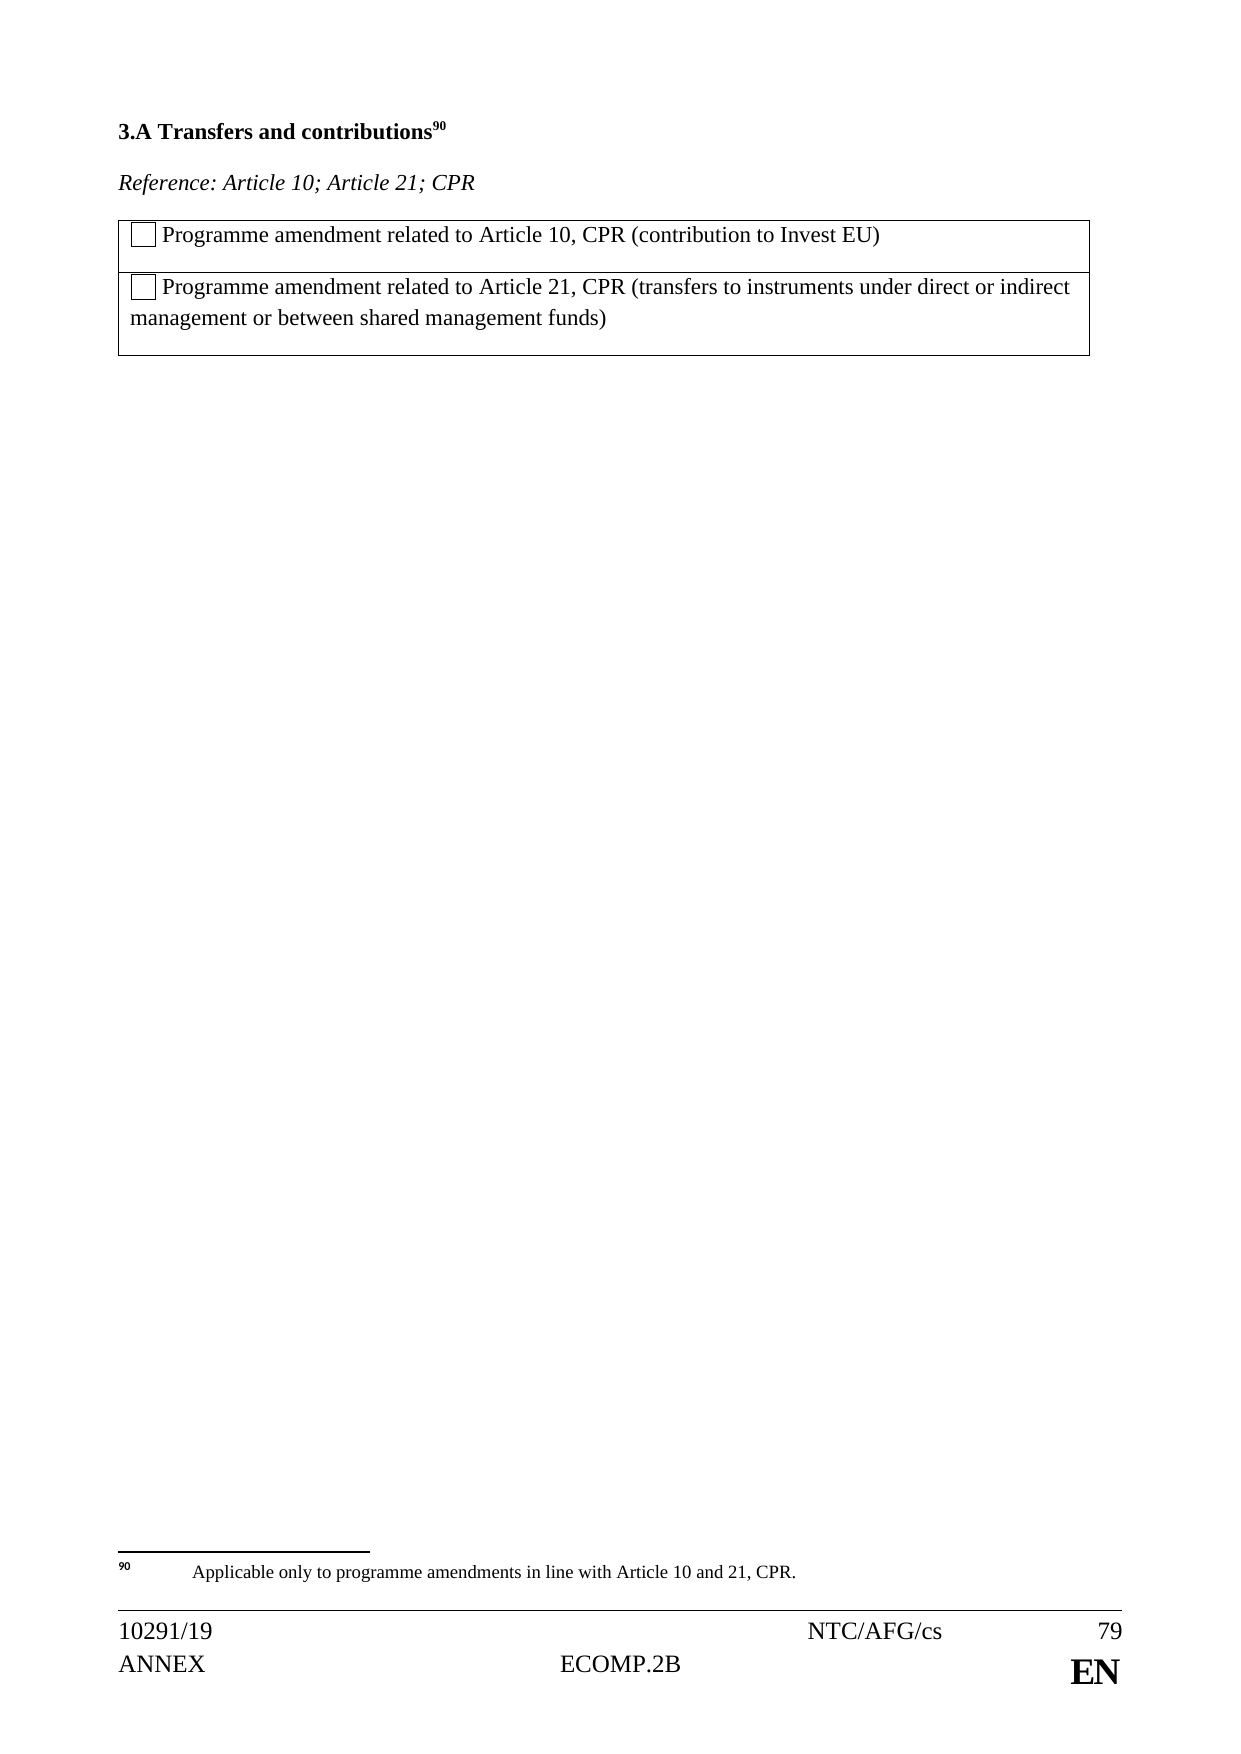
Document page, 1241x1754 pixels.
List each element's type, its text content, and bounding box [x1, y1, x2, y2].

text Reference: Article 10; Article 21; CPR [118, 169, 1122, 196]
text 3.A Transfers and contributions [118, 118, 1122, 144]
table_header Programme amendment related to Article 10, CPR (contribution to Invest EU) [119, 221, 1089, 272]
table_cell Programme amendment related to Article 21, CPR (transfers to instruments under direct or indirect management or between shared management funds) [119, 273, 1089, 354]
